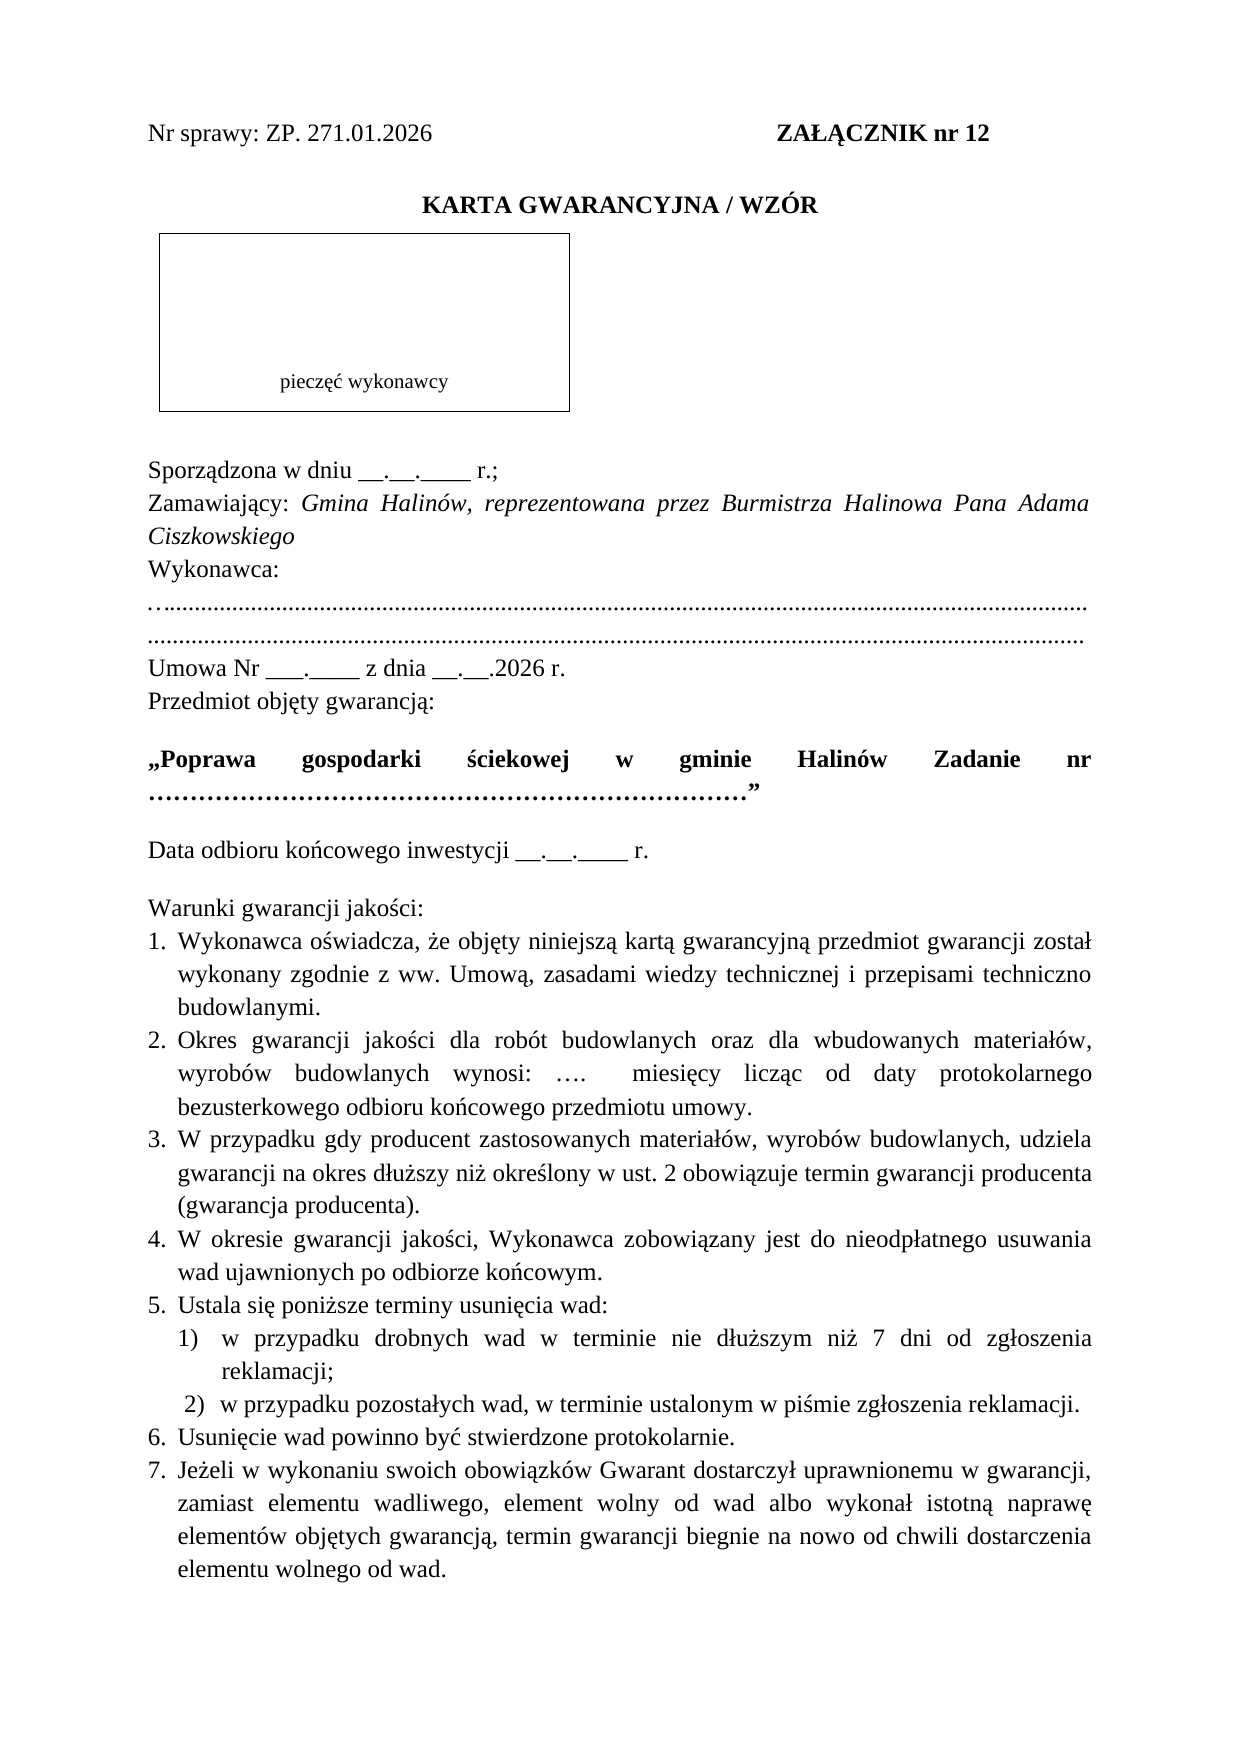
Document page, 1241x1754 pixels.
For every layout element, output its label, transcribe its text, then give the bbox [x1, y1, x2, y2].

text Wykonawca: …......................................................................................................................................................................................................................................................................................................... [148, 554, 1093, 649]
text Warunki gwarancji jakości: [148, 893, 1093, 922]
list Jeżeli w wykonaniu swoich obowiązków Gwarant dostarczył uprawnionemu w gwarancji, zamiast elementu wadliwego, element wolny od wad albo wykonał istotną naprawę elementów objętych gwarancją, termin gwarancji biegnie na nowo od chwili dostarczenia elementu wolnego od wad. [148, 1455, 1093, 1583]
list Okres gwarancji jakości dla robót budowlanych oraz dla wbudowanych materiałów, wyrobów budowlanych wynosi: …. miesięcy licząc od daty protokolarnego bezusterkowego odbioru końcowego przedmiotu umowy. [148, 1026, 1093, 1120]
text Przedmiot objęty gwarancją: [148, 686, 1093, 715]
list w przypadku pozostałych wad, w terminie ustalonym w piśmie zgłoszenia reklamacji. [184, 1389, 1093, 1417]
text Zamawiający: Gmina Halinów, reprezentowana przez Burmistrza Halinowa Pana Adama Ciszkowskiego [148, 488, 1093, 550]
list Ustala się poniższe terminy usunięcia wad: [148, 1290, 1093, 1318]
text Nr sprawy: ZP. 271.01.2026 ZAŁĄCZNIK nr 12 [148, 118, 1093, 147]
table_header pieczęć wykonawcy [160, 234, 569, 411]
text Data odbioru końcowego inwestycji __.__.____ r. [148, 835, 1093, 864]
list Wykonawca oświadcza, że objęty niniejszą kartą gwarancyjną przedmiot gwarancji został wykonany zgodnie z ww. Umową, zasadami wiedzy technicznej i przepisami techniczno budowlanymi. [148, 926, 1093, 1021]
text Sporządzona w dniu __.__.____ r.; [148, 455, 1093, 484]
text „Poprawa gospodarki ściekowej w gminie Halinów Zadanie nr ………………………………………………………………” [148, 744, 1093, 806]
list Usunięcie wad powinno być stwierdzone protokolarnie. [148, 1422, 1093, 1451]
text KARTA GWARANCYJNA / WZÓR [148, 190, 1093, 219]
list W przypadku gdy producent zastosowanych materiałów, wyrobów budowlanych, udziela gwarancji na okres dłuższy niż określony w ust. 2 obowiązuje termin gwarancji producenta (gwarancja producenta). [148, 1124, 1093, 1219]
list w przypadku drobnych wad w terminie nie dłuższym niż 7 dni od zgłoszenia reklamacji; [177, 1323, 1093, 1384]
list W okresie gwarancji jakości, Wykonawca zobowiązany jest do nieodpłatnego usuwania wad ujawnionych po odbiorze końcowym. [148, 1224, 1093, 1285]
text Umowa Nr ___.____ z dnia __.__.2026 r. [148, 653, 1093, 682]
